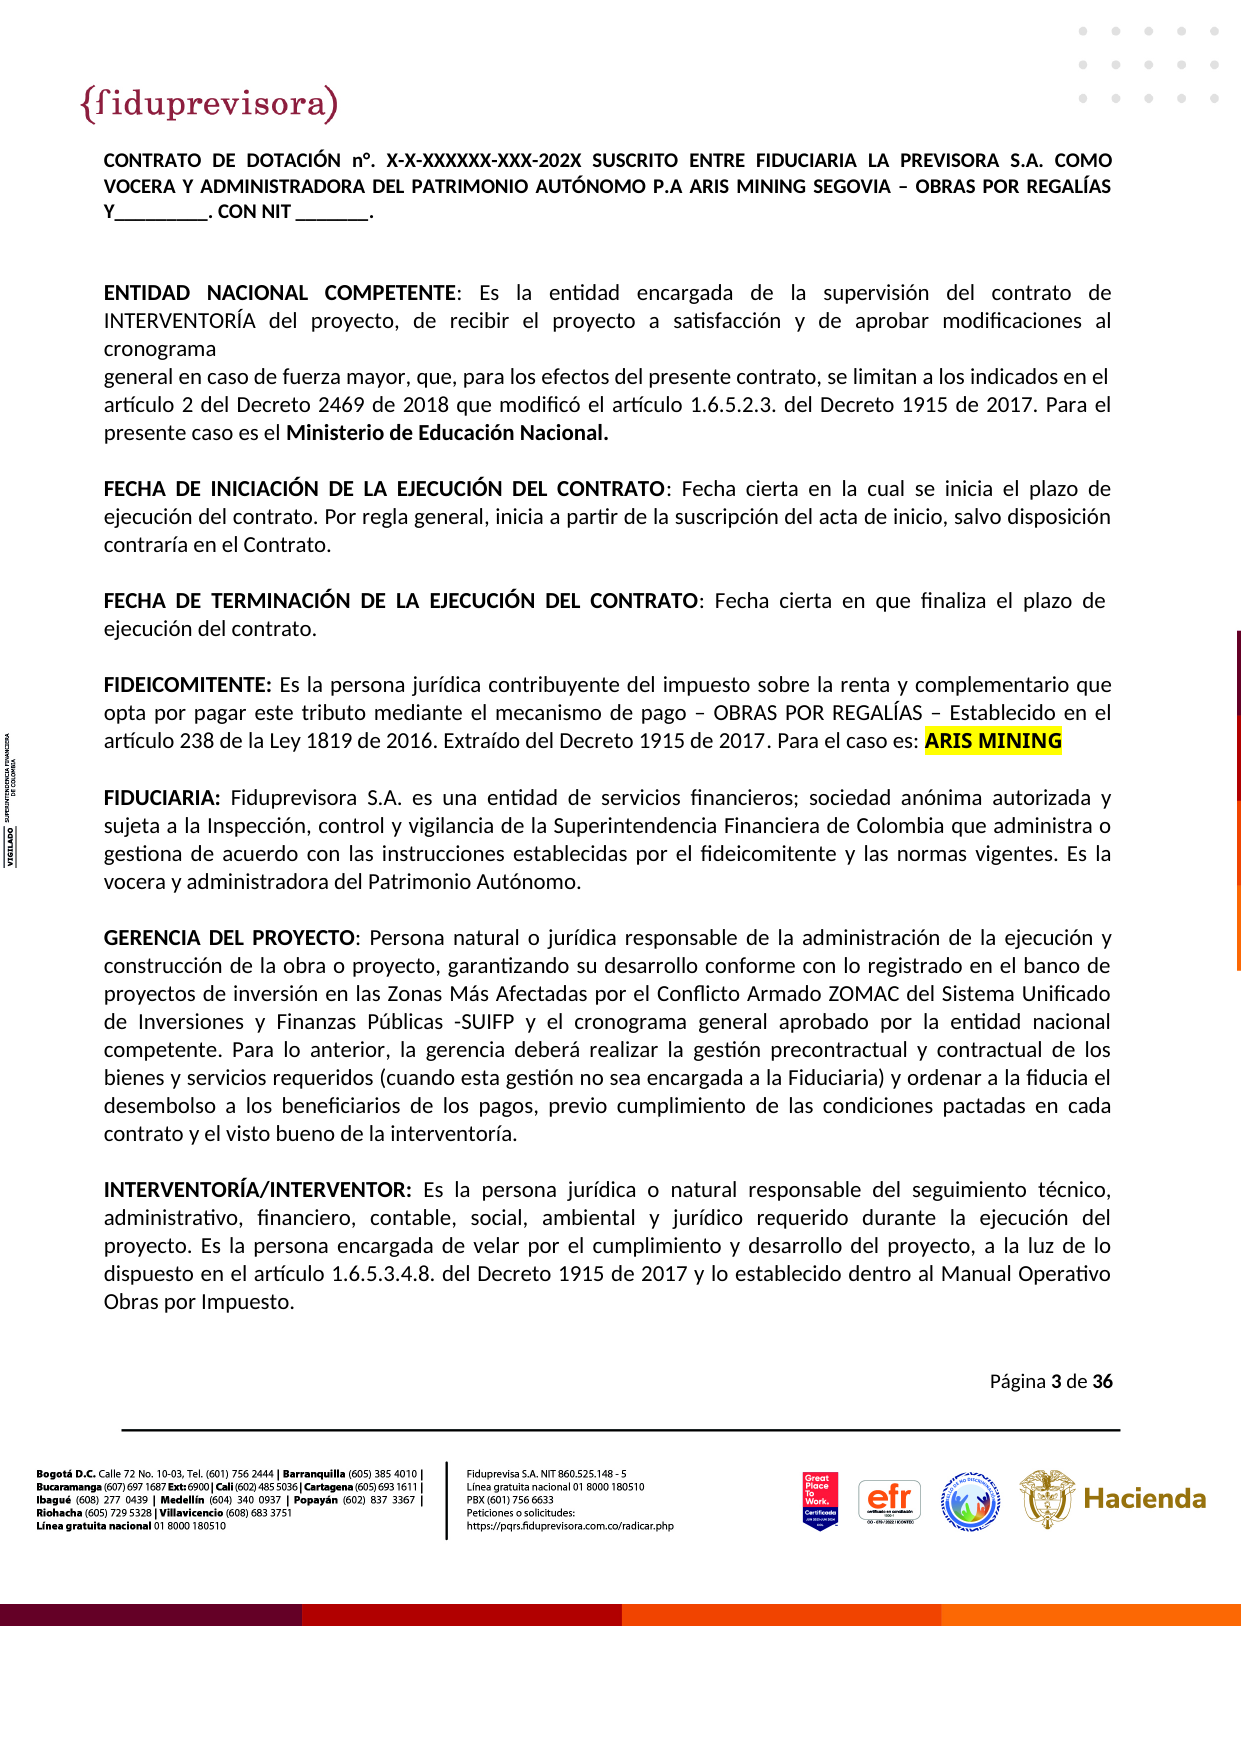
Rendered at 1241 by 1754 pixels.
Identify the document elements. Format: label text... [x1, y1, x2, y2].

text ENTIDAD NACIONAL COMPETENTE: Es la entidad encargada de la supervisión del contrato de INTERVENTORÍA del proyecto, de recibir el proyecto a satisfacción y de aprobar modificaciones al cronograma [103, 278, 1113, 362]
picture [0, 247, 1241, 1626]
picture [0, 4, 1239, 126]
text general en caso de fuerza mayor, que, para los efectos del presente contrato, se limitan a los indicados en el [103, 362, 1113, 390]
text artículo 2 del Decreto 2469 de 2018 que modificó el artículo 1.6.5.2.3. del Decreto 1915 de 2017. Para el presente caso es el Ministerio de Educación Nacional. [103, 390, 1113, 446]
text FECHA DE TERMINACIÓN DE LA EJECUCIÓN DEL CONTRATO: Fecha cierta en que finaliza el plazo de ejecución del contrato. [103, 586, 1107, 642]
text GERENCIA DEL PROYECTO: Persona natural o jurídica responsable de la administración de la ejecución y construcción de la obra o proyecto, garantizando su desarrollo conforme con lo registrado en el banco de proyectos de inversión en las Zonas Más Afectadas por el Conflicto Armado ZOMAC del Sistema Unificado de Inversiones y Finanzas Públicas -SUIFP y el cronograma general aprobado por la entidad nacional competente. Para lo anterior, la gerencia deberá realizar la gestión precontractual y contractual de los bienes y servicios requeridos (cuando esta gestión no sea encargada a la Fiduciaria) y ordenar a la fiducia el desembolso a los beneficiarios de los pagos, previo cumplimiento de las condiciones pactadas en cada contrato y el visto bueno de la interventoría. [103, 923, 1113, 1147]
text FIDUCIARIA: Fiduprevisora S.A. es una entidad de servicios financieros; sociedad anónima autorizada y sujeta a la Inspección, control y vigilancia de la Superintendencia Financiera de Colombia que administra o gestiona de acuerdo con las instrucciones establecidas por el fideicomitente y las normas vigentes. Es la vocera y administradora del Patrimonio Autónomo. [103, 783, 1113, 895]
text FECHA DE INICIACIÓN DE LA EJECUCIÓN DEL CONTRATO: Fecha cierta en la cual se inicia el plazo de ejecución del contrato. Por regla general, inicia a partir de la suscripción del acta de inicio, salvo disposición contraría en el Contrato. [103, 474, 1113, 558]
text INTERVENTORÍA/INTERVENTOR: Es la persona jurídica o natural responsable del seguimiento técnico, administrativo, financiero, contable, social, ambiental y jurídico requerido durante la ejecución del proyecto. Es la persona encargada de velar por el cumplimiento y desarrollo del proyecto, a la luz de lo dispuesto en el artículo 1.6.5.3.4.8. del Decreto 1915 de 2017 y lo establecido dentro al Manual Operativo Obras por Impuesto. [103, 1175, 1113, 1315]
text FIDEICOMITENTE: Es la persona jurídica contribuyente del impuesto sobre la renta y complementario que opta por pagar este tributo mediante el mecanismo de pago – OBRAS POR REGALÍAS – Establecido en el artículo 238 de la Ley 1819 de 2016. Extraído del Decreto 1915 de 2017. Para el caso es: ARIS MINING [103, 670, 1113, 755]
